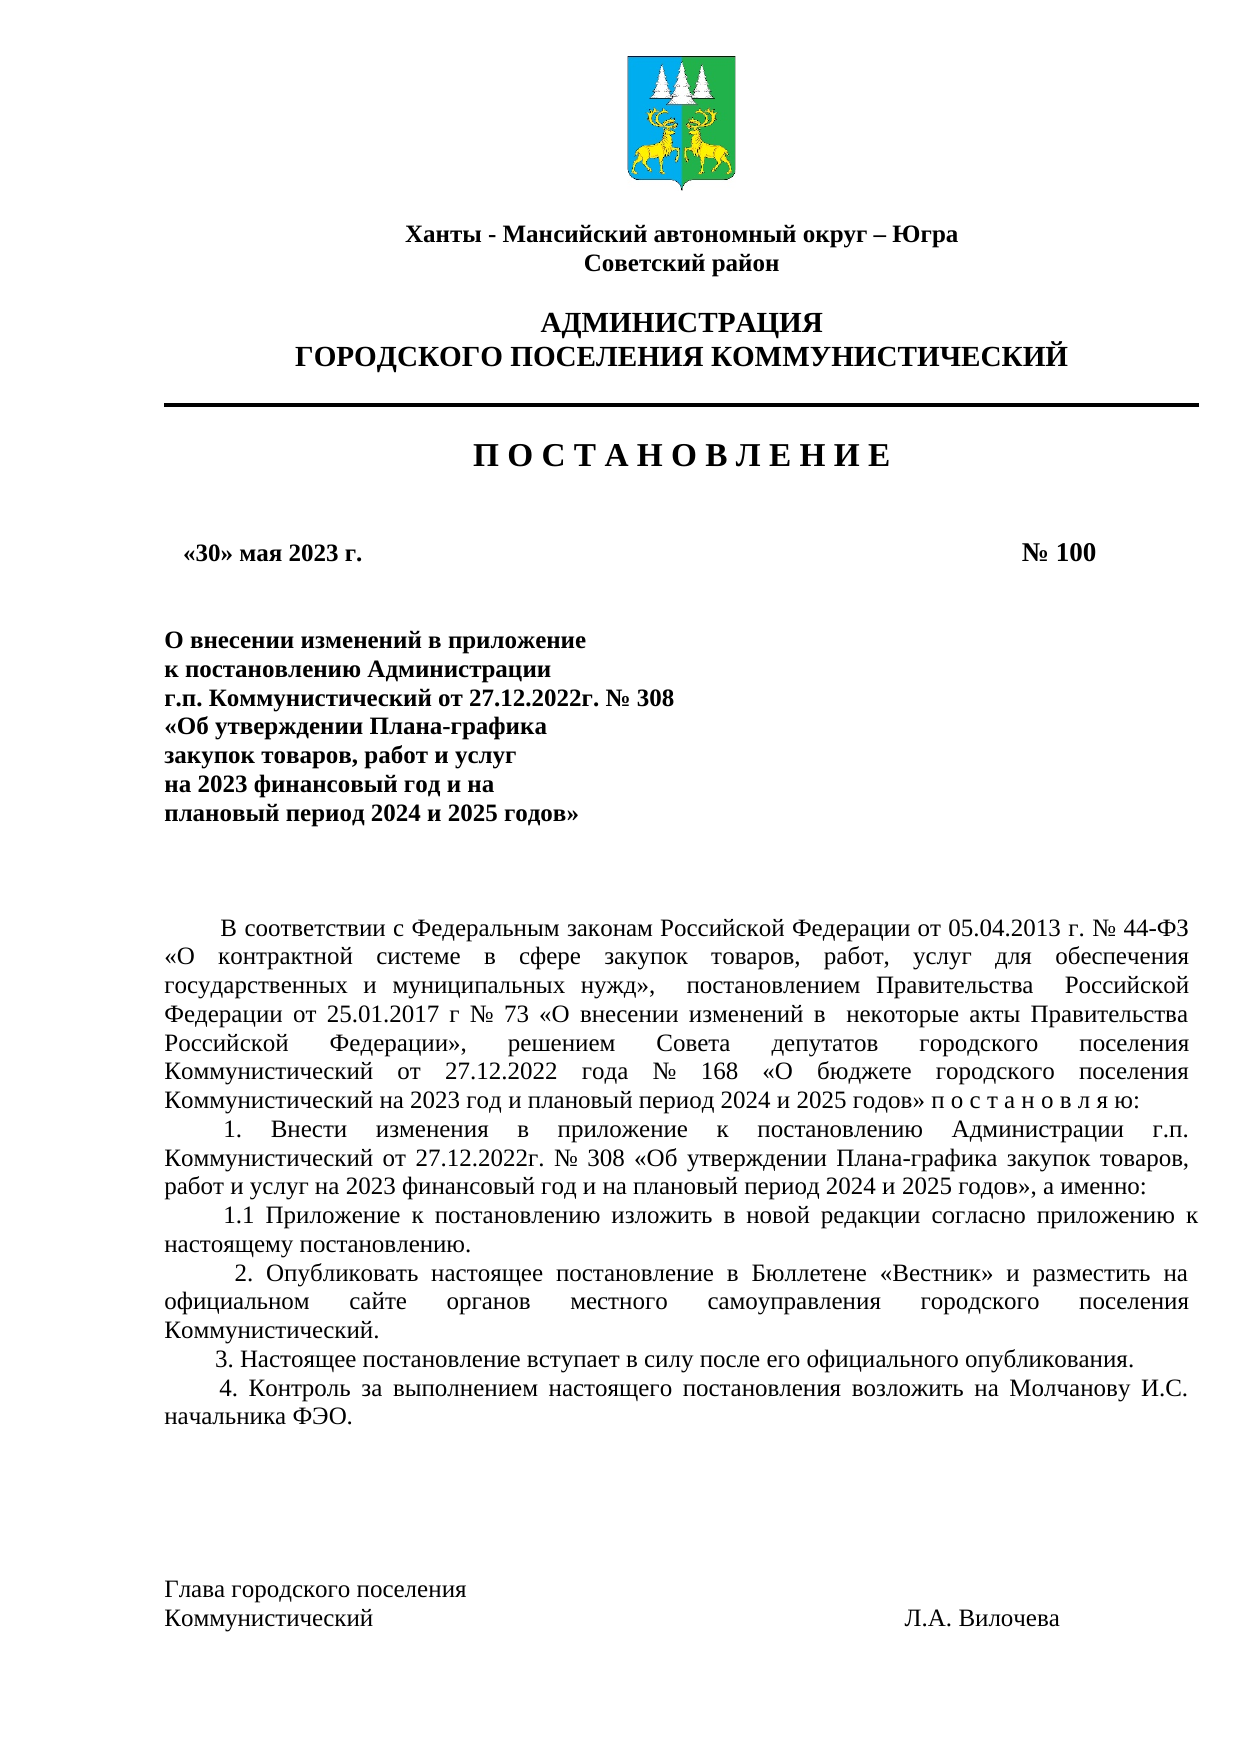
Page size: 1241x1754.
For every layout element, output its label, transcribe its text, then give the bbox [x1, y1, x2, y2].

text на 2023 финансовый год и на [164, 769, 1190, 798]
text Глава городского поселения [164, 1574, 1199, 1603]
text «Об утверждении Плана-графика [164, 711, 1190, 740]
text О внесении изменений в приложение [164, 625, 1190, 654]
text Советский район [164, 248, 1199, 277]
picture [627, 56, 736, 191]
text закупок товаров, работ и услуг [164, 740, 1190, 769]
text Ханты - Мансийский автономный округ – Югра [164, 219, 1199, 248]
text 2. Опубликовать настоящее постановление в Бюллетене «Вестник» и разместить на официальном сайте органов местного самоуправления городского поселения Коммунистический. [164, 1258, 1190, 1344]
text 1.1 Приложение к постановлению изложить в новой редакции согласно приложению к настоящему постановлению. [164, 1200, 1199, 1258]
text Коммунистический Л.А. Вилочева [164, 1603, 1199, 1631]
text 1. Внести изменения в приложение к постановлению Администрации г.п. Коммунистический от 27.12.2022г. № 308 «Об утверждении Плана-графика закупок товаров, работ и услуг на 2023 финансовый год и на плановый период 2024 и 2025 годов», а именно: [164, 1114, 1190, 1200]
text В соответствии с Федеральным законам Российской Федерации от 05.04.2013 г. № 44-ФЗ «О контрактной системе в сфере закупок товаров, работ, услуг для обеспечения государственных и муниципальных нужд», постановлением Правительства Российской Федерации от 25.01.2017 г № 73 «О внесении изменений в некоторые акты Правительства Российской Федерации», решением Совета депутатов городского поселения Коммунистический от 27.12.2022 года № 168 «О бюджете городского поселения Коммунистический на 2023 год и плановый период 2024 и 2025 годов» п о с т а н о в л я ю: [164, 913, 1190, 1114]
text ГОРОДСКОГО ПОСЕЛЕНИЯ КОММУНИСТИЧЕСКИЙ [164, 339, 1199, 373]
text АДМИНИСТРАЦИЯ [164, 306, 1199, 339]
text 4. Контроль за выполнением настоящего постановления возложить на Молчанову И.С. начальника ФЭО. [164, 1373, 1190, 1430]
text «30» мая 2023 г. № 100 [164, 536, 1199, 568]
text 3. Настоящее постановление вступает в силу после его официального опубликования. [164, 1344, 1190, 1373]
text г.п. Коммунистический от 27.12.2022г. № 308 [164, 683, 1190, 711]
text П О С Т А Н О В Л Е Н И Е [164, 435, 1199, 474]
text плановый период 2024 и 2025 годов» [164, 798, 1190, 826]
text к постановлению Администрации [164, 654, 1190, 683]
